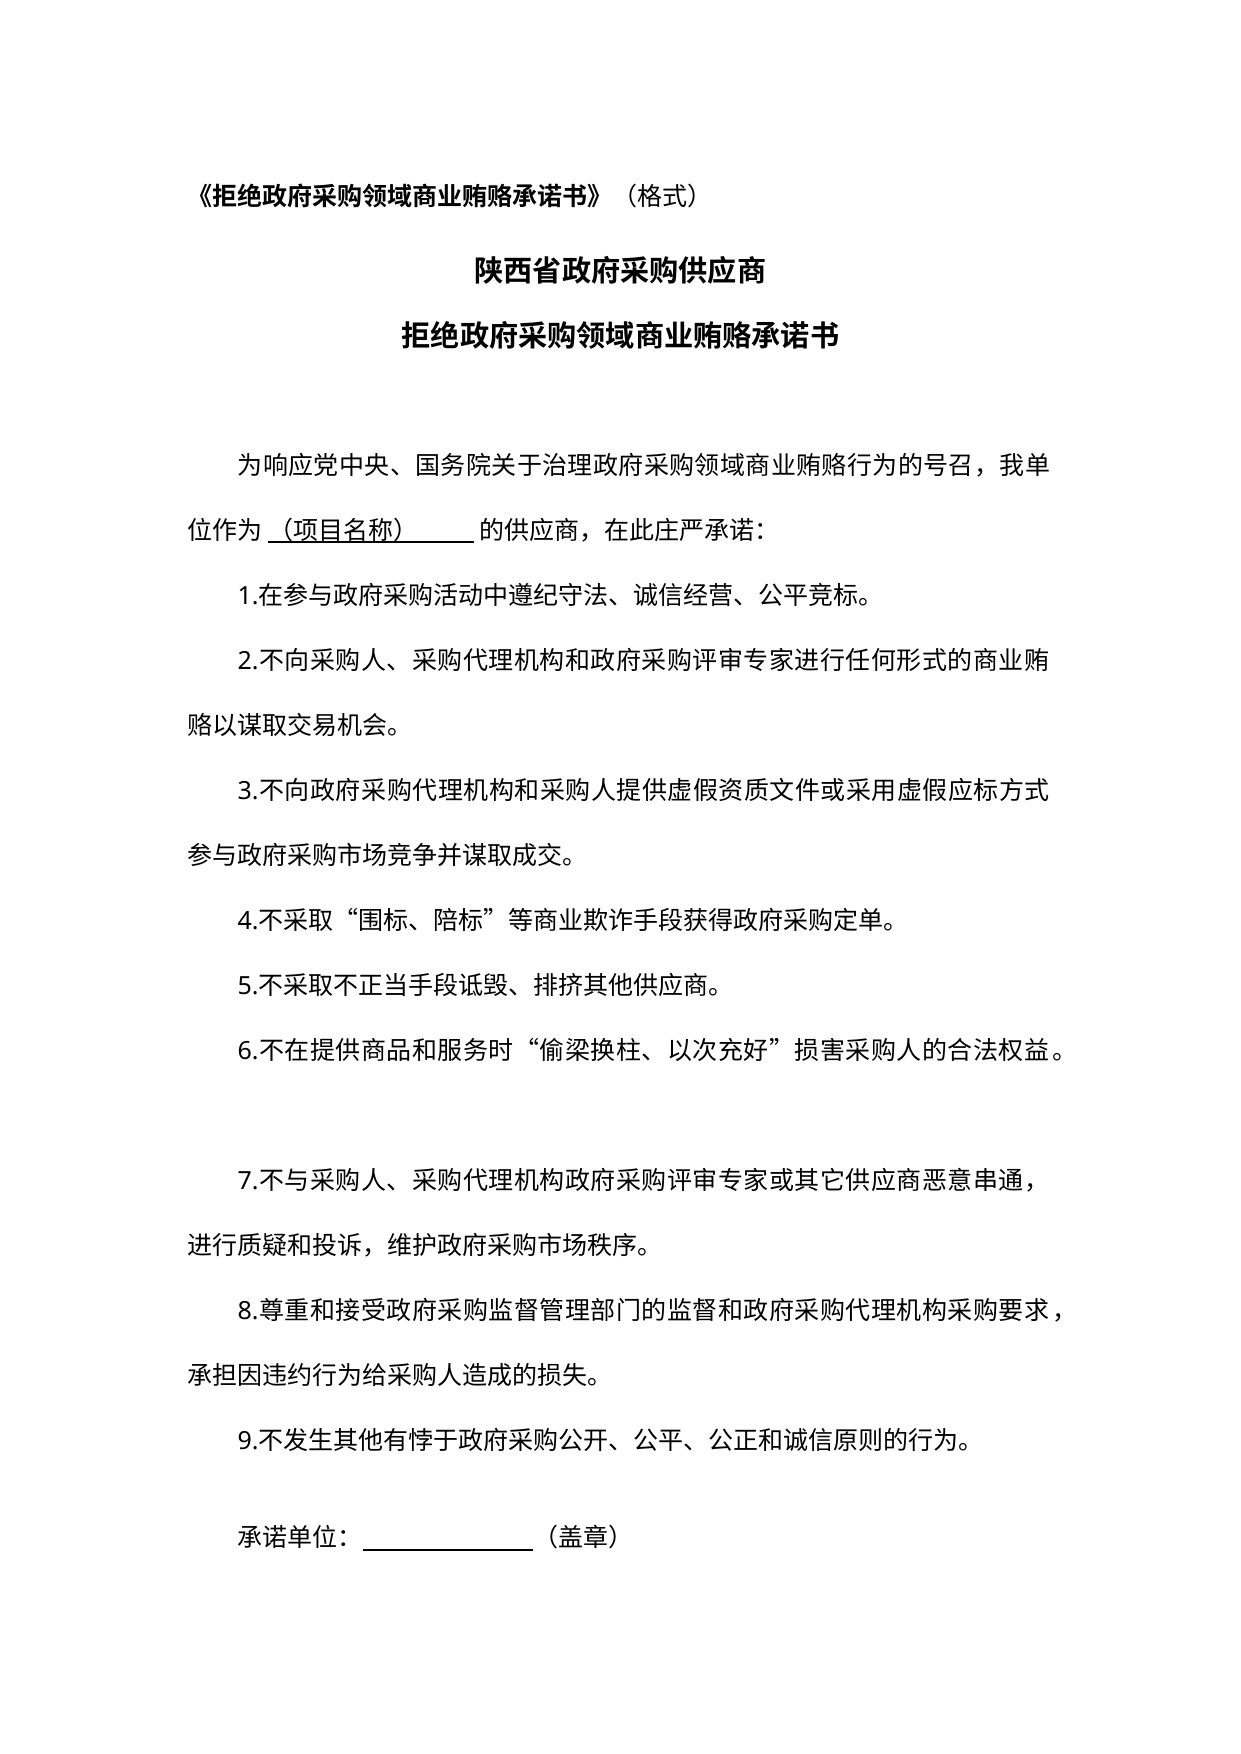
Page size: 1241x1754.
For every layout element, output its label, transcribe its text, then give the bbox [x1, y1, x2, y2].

text 8.尊重和接受政府采购监督管理部门的监督和政府采购代理机构采购要求，承担因违约行为给采购人造成的损失。 [187, 1276, 1053, 1406]
text 9.不发生其他有悖于政府采购公开、公平、公正和诚信原则的行为。 [187, 1406, 1053, 1471]
text 拒绝政府采购领域商业贿赂承诺书 [187, 301, 1053, 366]
text 承诺单位： （盖章） [187, 1503, 1053, 1568]
text 《拒绝政府采购领域商业贿赂承诺书》（格式） [187, 162, 1053, 227]
text 3.不向政府采购代理机构和采购人提供虚假资质文件或采用虚假应标方式参与政府采购市场竞争并谋取成交。 [187, 756, 1053, 886]
text 7.不与采购人、采购代理机构政府采购评审专家或其它供应商恶意串通，进行质疑和投诉，维护政府采购市场秩序。 [187, 1146, 1053, 1276]
text 为响应党中央、国务院关于治理政府采购领域商业贿赂行为的号召，我单位作为 （项目名称） 的供应商，在此庄严承诺： [187, 431, 1053, 561]
text 5.不采取不正当手段诋毁、排挤其他供应商。 [187, 951, 1053, 1016]
text 6.不在提供商品和服务时“偷梁换柱、以次充好”损害采购人的合法权益。 [187, 1016, 1053, 1146]
text 4.不采取“围标、陪标”等商业欺诈手段获得政府采购定单。 [187, 886, 1053, 951]
text 2.不向采购人、采购代理机构和政府采购评审专家进行任何形式的商业贿赂以谋取交易机会。 [187, 626, 1053, 756]
text 陕西省政府采购供应商 [187, 236, 1053, 301]
text 1.在参与政府采购活动中遵纪守法、诚信经营、公平竞标。 [187, 561, 1053, 626]
